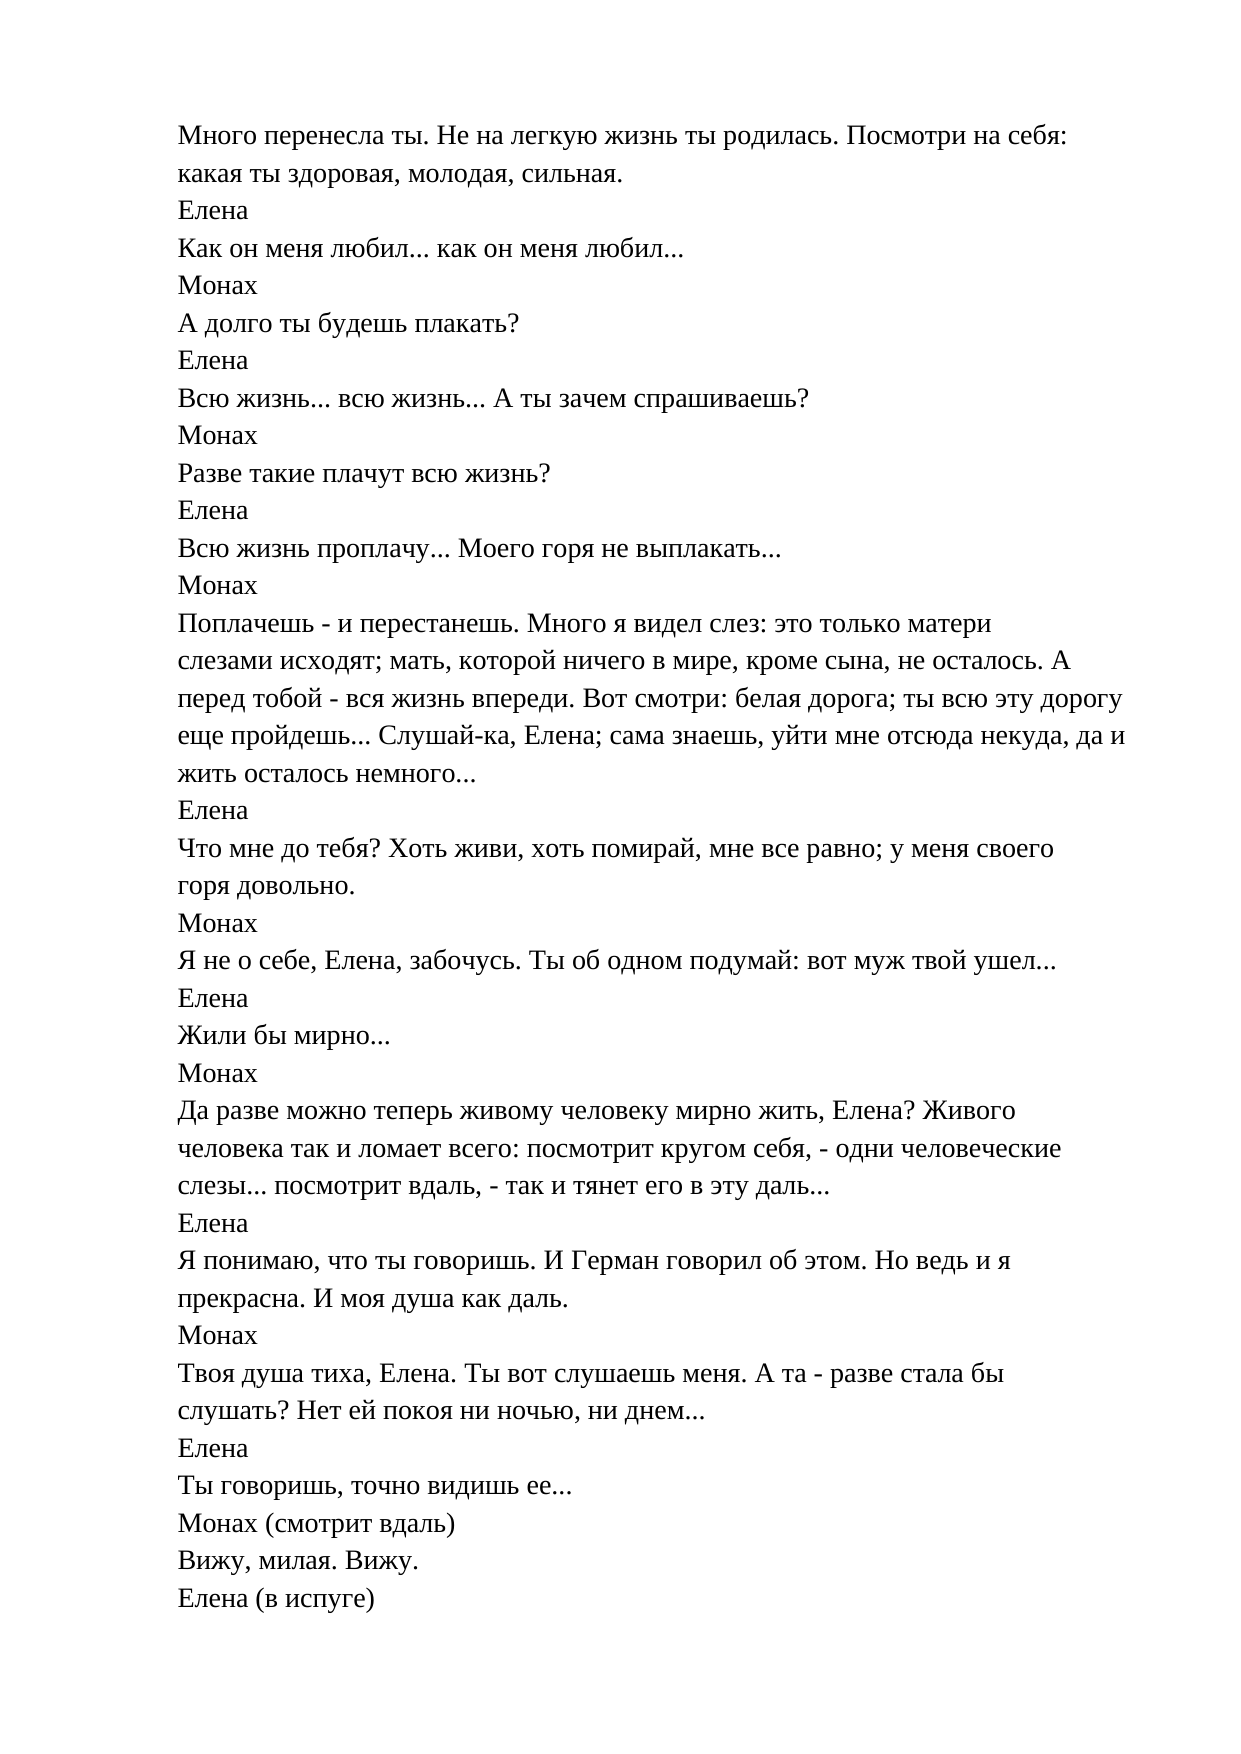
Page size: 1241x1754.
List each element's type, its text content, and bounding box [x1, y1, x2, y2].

text Елена (в испуге) [177, 1581, 1152, 1613]
text Твоя душа тиха, Елена. Ты вот слушаешь меня. А та - разве стала бы [177, 1356, 1152, 1388]
text Монах [177, 568, 1152, 601]
text слезы... посмотрит вдаль, - так и тянет его в эту даль... [177, 1168, 1152, 1201]
text Монах [177, 268, 1152, 301]
text слезами исходят; мать, которой ничего в мире, кроме сына, не осталось. А [177, 643, 1152, 676]
text Елена [177, 1206, 1152, 1238]
text еще пройдешь... Слушай-ка, Елена; сама знаешь, уйти мне отсюда некуда, да и [177, 718, 1152, 751]
text горя довольно. [177, 868, 1152, 901]
text слушать? Нет ей покоя ни ночью, ни днем... [177, 1393, 1152, 1426]
text Монах (смотрит вдаль) [177, 1506, 1152, 1538]
text Всю жизнь... всю жизнь... А ты зачем спрашиваешь? [177, 381, 1152, 413]
text какая ты здоровая, молодая, сильная. [177, 156, 1152, 188]
text прекрасна. И моя душа как даль. [177, 1281, 1152, 1313]
text Поплачешь - и перестанешь. Много я видел слез: это только матери [177, 606, 1152, 638]
text Что мне до тебя? Хоть живи, хоть помирай, мне все равно; у меня своего [177, 831, 1152, 863]
text перед тобой - вся жизнь впереди. Вот смотри: белая дорога; ты всю эту дорогу [177, 681, 1152, 713]
text Монах [177, 1318, 1152, 1351]
text Монах [177, 1056, 1152, 1088]
text Елена [177, 193, 1152, 226]
text Монах [177, 906, 1152, 938]
text Жили бы мирно... [177, 1018, 1152, 1051]
text Вижу, милая. Вижу. [177, 1543, 1152, 1576]
text Монах [177, 418, 1152, 451]
text человека так и ломает всего: посмотрит кругом себя, - одни человеческие [177, 1131, 1152, 1163]
text Я не о себе, Елена, забочусь. Ты об одном подумай: вот муж твой ушел... [177, 943, 1152, 976]
text Разве такие плачут всю жизнь? [177, 456, 1152, 488]
text А долго ты будешь плакать? [177, 306, 1152, 338]
text Много перенесла ты. Не на легкую жизнь ты родилась. Посмотри на себя: [177, 118, 1152, 151]
text Да разве можно теперь живому человеку мирно жить, Елена? Живого [177, 1093, 1152, 1126]
text Всю жизнь проплачу... Моего горя не выплакать... [177, 531, 1152, 563]
text Елена [177, 343, 1152, 376]
text жить осталось немного... [177, 756, 1152, 788]
text Елена [177, 793, 1152, 826]
text Елена [177, 1431, 1152, 1463]
text Ты говоришь, точно видишь ее... [177, 1468, 1152, 1501]
text Елена [177, 981, 1152, 1013]
text Как он меня любил... как он меня любил... [177, 231, 1152, 263]
text Я понимаю, что ты говоришь. И Герман говорил об этом. Но ведь и я [177, 1243, 1152, 1276]
text Елена [177, 493, 1152, 526]
